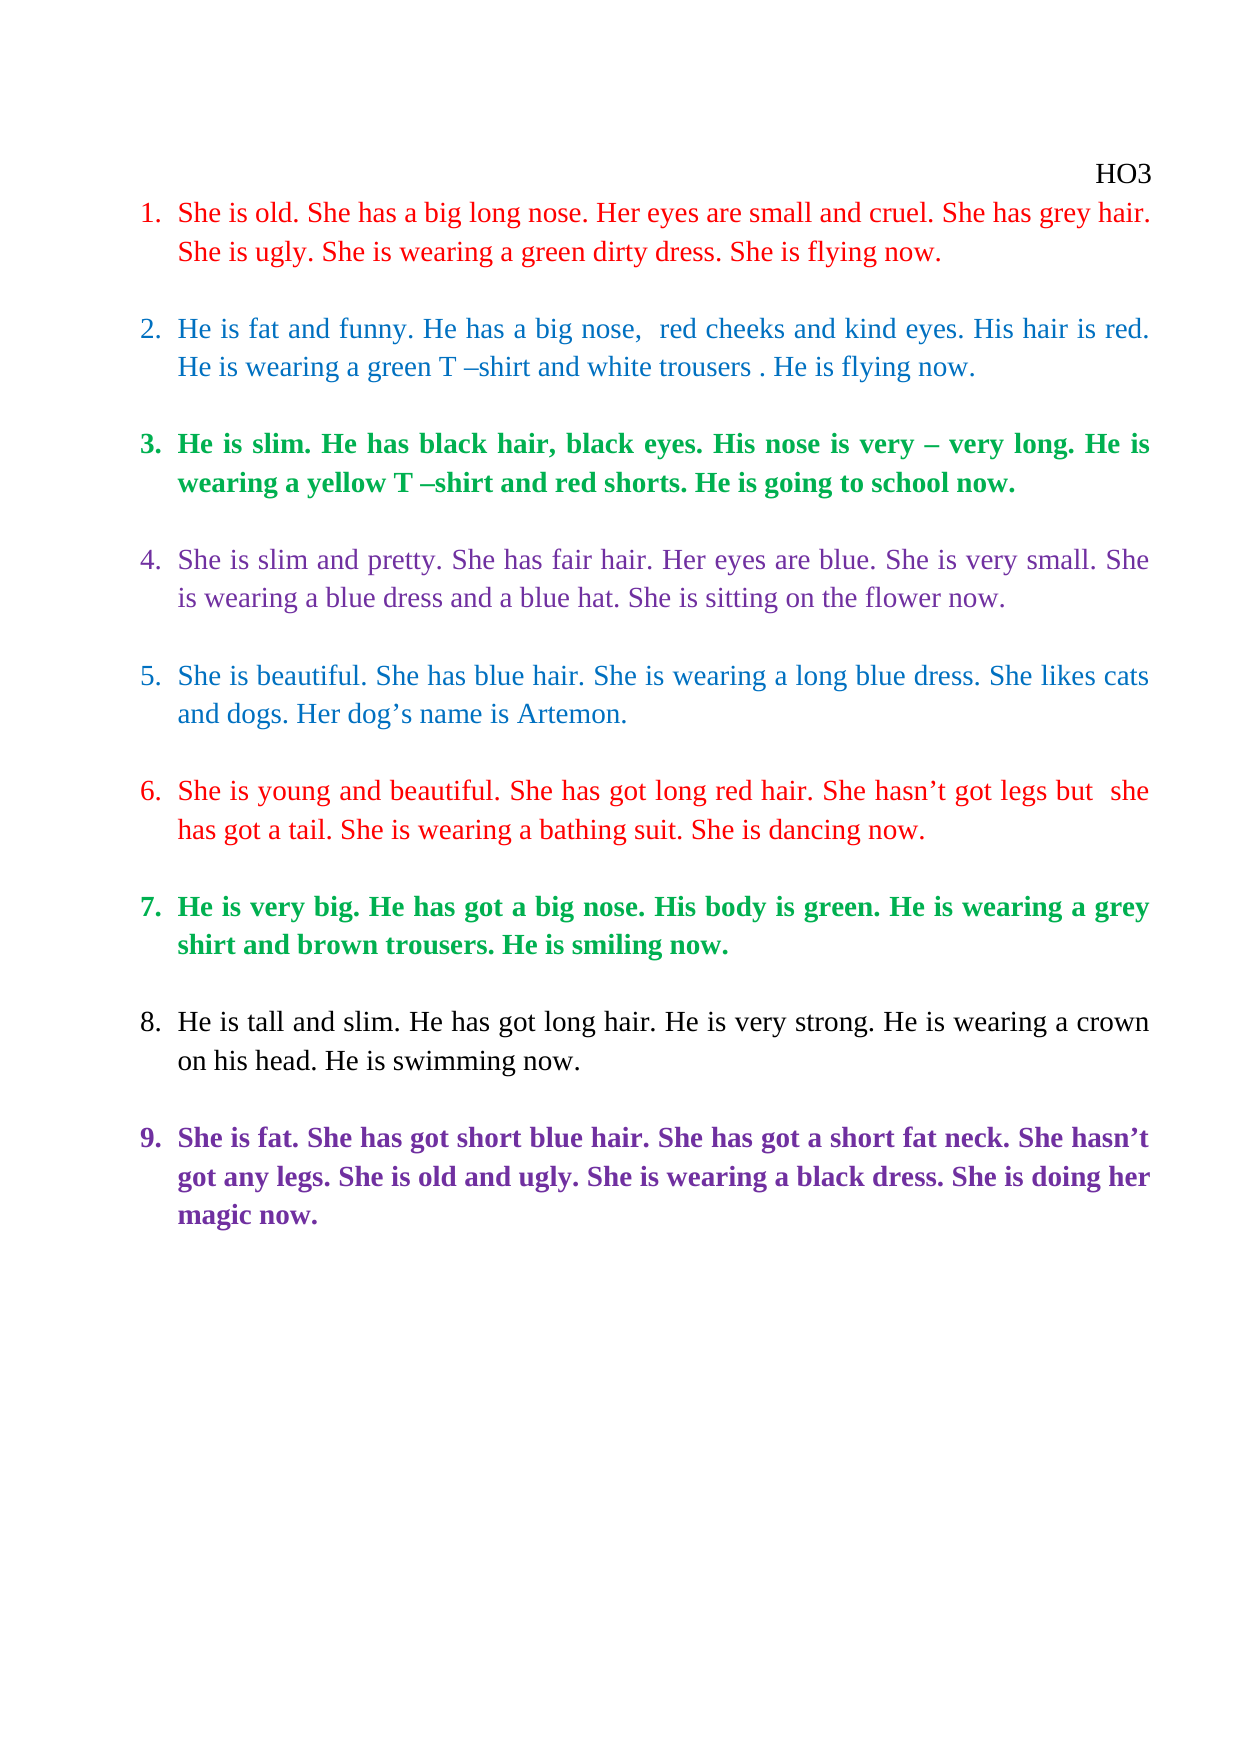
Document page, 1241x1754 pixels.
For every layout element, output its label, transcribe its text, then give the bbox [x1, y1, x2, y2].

list She is beautiful. She has blue hair. She is wearing a long blue dress. She likes cats and dogs. Her dog’s name is Artemon. [140, 658, 1152, 730]
list He is fat and funny. He has a big nose, red cheeks and kind eyes. His hair is red. He is wearing a green T –shirt and white trousers . He is flying now. [140, 311, 1152, 383]
text HO3 [177, 157, 1152, 190]
list She is young and beautiful. She has got long red hair. She hasn’t got legs but she has got a tail. She is wearing a bathing suit. She is dancing now. [140, 773, 1152, 845]
list She is old. She has a big long nose. Her eyes are small and cruel. She has grey hair. She is ugly. She is wearing a green dirty dress. She is flying now. [140, 195, 1152, 267]
list She is slim and pretty. She has fair hair. Her eyes are blue. She is very small. She is wearing a blue dress and a blue hat. She is sitting on the flower now. [140, 542, 1152, 614]
list He is tall and slim. He has got long hair. He is very strong. He is wearing a crown on his head. He is swimming now. [140, 1004, 1152, 1077]
list He is slim. He has black hair, black eyes. His nose is very – very long. He is wearing a yellow T –shirt and red shorts. He is going to school now. [140, 426, 1152, 498]
list She is fat. She has got short blue hair. She has got a short fat neck. She hasn’t got any legs. She is old and ugly. She is wearing a black dress. She is doing her magic now. [140, 1120, 1152, 1231]
list He is very big. He has got a big nose. His body is green. He is wearing a grey shirt and brown trousers. He is smiling now. [140, 889, 1152, 961]
